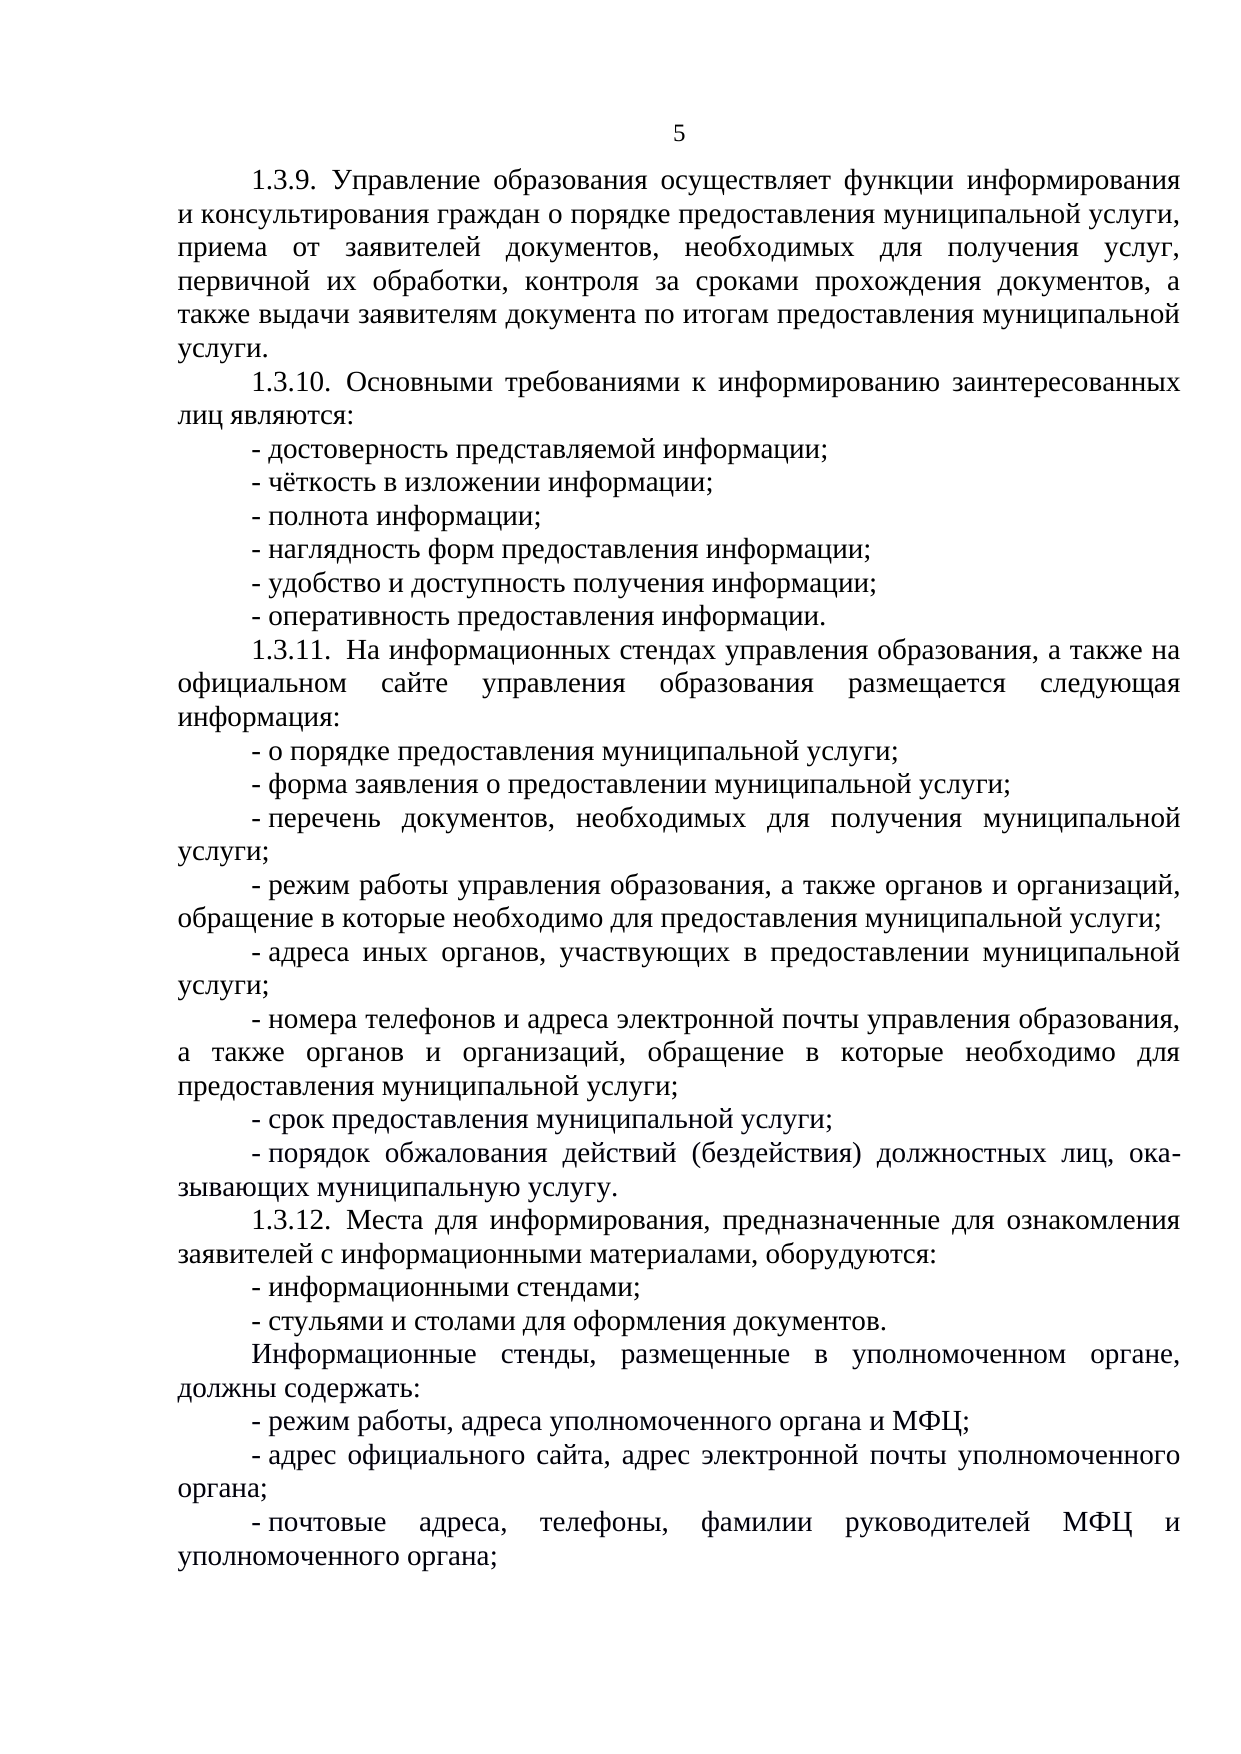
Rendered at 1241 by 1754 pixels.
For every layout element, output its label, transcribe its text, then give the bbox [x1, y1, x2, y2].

text - удобство и доступность получения информации; [177, 565, 1181, 598]
text 1.3.9. Управление образования осуществляет функции информирования и консультирования граждан о порядке предоставления муниципальной услуги, приема от заявителей документов, необходимых для получения услуг, первичной их обработки, контроля за сроками прохождения документов, а также выдачи заявителям документа по итогам предоставления муниципальной услуги. [177, 162, 1181, 364]
text - наглядность форм предоставления информации; [177, 531, 1181, 565]
text - о порядке предоставления муниципальной услуги; [177, 733, 1181, 766]
text - оперативность предоставления информации. [177, 598, 1181, 632]
text 1.3.10. Основными требованиями к информированию заинтересованных лиц являются: [177, 364, 1181, 431]
text - адреса иных органов, участвующих в предоставлении муниципальной услуги; [177, 934, 1181, 1001]
text - информационными стендами; [177, 1269, 1181, 1303]
text - форма заявления о предоставлении муниципальной услуги; [177, 766, 1181, 800]
text 1.3.12. Места для информирования, предназначенные для ознакомления заявителей с информационными материалами, оборудуются: [177, 1202, 1181, 1269]
text - достоверность представляемой информации; [177, 431, 1181, 464]
text - порядок обжалования действий (бездействия) должностных лиц, оказывающих муниципальную услугу. [177, 1135, 1181, 1202]
text - номера телефонов и адреса электронной почты управления образования, а также органов и организаций, обращение в которые необходимо для предоставления муниципальной услуги; [177, 1001, 1181, 1102]
text - режим работы управления образования, а также органов и организаций, обращение в которые необходимо для предоставления муниципальной услуги; [177, 867, 1181, 934]
text - срок предоставления муниципальной услуги; [177, 1102, 1181, 1135]
text - перечень документов, необходимых для получения муниципальной услуги; [177, 800, 1181, 867]
text - стульями и столами для оформления документов. [177, 1303, 1181, 1336]
text 1.3.11. На информационных стендах управления образования, а также на официальном сайте управления образования размещается следующая информация: [177, 632, 1181, 733]
text - почтовые адреса, телефоны, фамилии руководителей МФЦ и уполномоченного органа; [177, 1504, 1181, 1571]
text - адрес официального сайта, адрес электронной почты уполномоченного органа; [177, 1437, 1181, 1504]
text Информационные стенды, размещенные в уполномоченном органе, должны содержать: [177, 1336, 1181, 1403]
text - режим работы, адреса уполномоченного органа и МФЦ; [177, 1403, 1181, 1437]
text - полнота информации; [177, 498, 1181, 531]
text - чёткость в изложении информации; [177, 464, 1181, 498]
